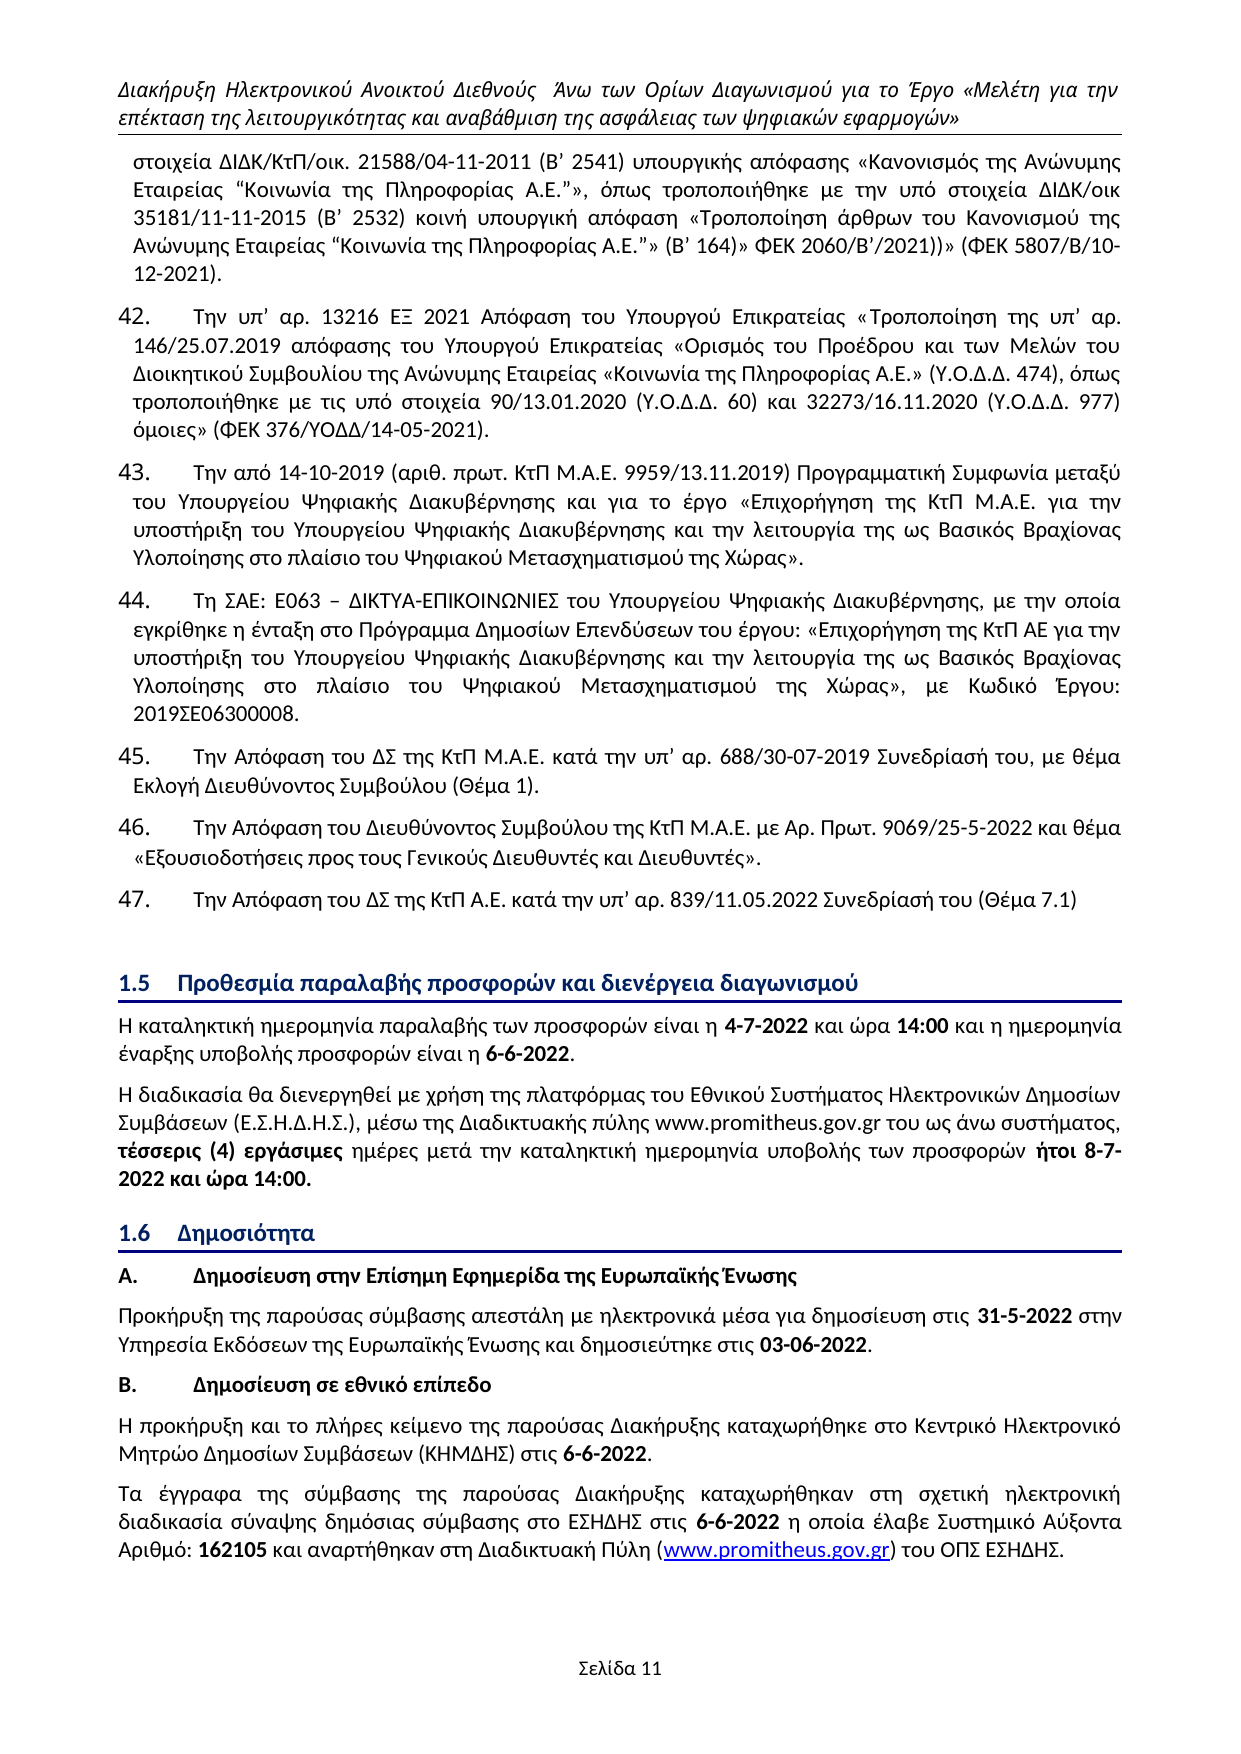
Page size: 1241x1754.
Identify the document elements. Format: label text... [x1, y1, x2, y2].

text Α. Δημοσίευση στην Επίσημη Εφημερίδα της Ευρωπαϊκής Ένωσης [118, 1261, 1122, 1289]
list Την Απόφαση του ΔΣ της ΚτΠ Α.Ε. κατά την υπ’ αρ. 839/11.05.2022 Συνεδρίασή του (Θέμα 7.1) [118, 883, 1122, 914]
list Την Απόφαση του Διευθύνοντος Συμβούλου της ΚτΠ Μ.Α.Ε. με Αρ. Πρωτ. 9069/25-5-2022 και θέμα «Εξουσιοδοτήσεις προς τους Γενικούς Διευθυντές και Διευθυντές». [118, 811, 1122, 871]
text Β. Δημοσίευση σε εθνικό επίπεδο [118, 1370, 1122, 1398]
list Την υπ’ αρ. 13216 ΕΞ 2021 Απόφαση του Υπουργού Επικρατείας «Τροποποίηση της υπ’ αρ. 146/25.07.2019 απόφασης του Υπουργού Επικρατείας «Ορισμός του Προέδρου και των Μελών του Διοικητικού Συμβουλίου της Ανώνυμης Εταιρείας «Κοινωνία της Πληροφορίας Α.Ε.» (Υ.Ο.Δ.Δ. 474), όπως τροποποιήθηκε με τις υπό στοιχεία 90/13.01.2020 (Υ.Ο.Δ.Δ. 60) και 32273/16.11.2020 (Υ.Ο.Δ.Δ. 977) όμοιες» (ΦΕΚ 376/ΥΟΔΔ/14-05-2021). [118, 300, 1122, 443]
text Προκήρυξη της παρούσας σύμβασης απεστάλη με ηλεκτρονικά μέσα για δημοσίευση στις 31-5-2022 στην Υπηρεσία Εκδόσεων της Ευρωπαϊκής Ένωσης και δημοσιεύτηκε στις 03-06-2022. [118, 1302, 1122, 1358]
list Την Απόφαση του ΔΣ της ΚτΠ Μ.Α.Ε. κατά την υπ’ αρ. 688/30-07-2019 Συνεδρίασή του, με θέμα Εκλογή Διευθύνοντος Συμβούλου (Θέμα 1). [118, 739, 1122, 799]
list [118, 147, 1122, 288]
text Η διαδικασία θα διενεργηθεί με χρήση της πλατφόρμας του Εθνικού Συστήματος Ηλεκτρονικών Δημοσίων Συμβάσεων (Ε.Σ.Η.Δ.Η.Σ.), μέσω της Διαδικτυακής πύλης www.promitheus.gov.gr του ως άνω συστήματος, τέσσερις (4) εργάσιμες ημέρες μετά την καταληκτική ημερομηνία υποβολής των προσφορών ήτοι 8-7-2022 και ώρα 14:00. [118, 1080, 1122, 1192]
list Tην από 14-10-2019 (αριθ. πρωτ. ΚτΠ Μ.Α.Ε. 9959/13.11.2019) Προγραμματική Συμφωνία μεταξύ του Υπουργείου Ψηφιακής Διακυβέρνησης και για το έργο «Επιχορήγηση της ΚτΠ Μ.Α.Ε. για την υποστήριξη του Υπουργείου Ψηφιακής Διακυβέρνησης και την λειτουργία της ως Βασικός Βραχίονας Υλοποίησης στο πλαίσιο του Ψηφιακού Μετασχηματισμού της Χώρας». [118, 456, 1122, 571]
text Η προκήρυξη και το πλήρες κείμενο της παρούσας Διακήρυξης καταχωρήθηκε στο Κεντρικό Ηλεκτρονικό Μητρώο Δημοσίων Συμβάσεων (ΚΗΜΔΗΣ) στις 6-6-2022. [118, 1411, 1122, 1467]
text Η καταληκτική ημερομηνία παραλαβής των προσφορών είναι η 4-7-2022 και ώρα 14:00 και η ημερομηνία έναρξης υποβολής προσφορών είναι η 6-6-2022. [118, 1011, 1122, 1067]
subtitle 1.6 Δημοσιότητα [118, 1217, 1122, 1250]
subtitle 1.5 Προθεσμία παραλαβής προσφορών και διενέργεια διαγωνισμού [118, 967, 1122, 1000]
list Τη ΣΑΕ: Ε063 – ΔΙΚΤΥΑ-ΕΠΙΚΟΙΝΩΝΙΕΣ του Υπουργείου Ψηφιακής Διακυβέρνησης, με την οποία εγκρίθηκε η ένταξη στο Πρόγραμμα Δημοσίων Επενδύσεων του έργου: «Επιχορήγηση της ΚτΠ ΑΕ για την υποστήριξη του Υπουργείου Ψηφιακής Διακυβέρνησης και την λειτουργία της ως Βασικός Βραχίονας Υλοποίησης στο πλαίσιο του Ψηφιακού Μετασχηματισμού της Χώρας», με Κωδικό Έργου: 2019ΣΕ06300008. [118, 584, 1122, 727]
text Τα έγγραφα της σύμβασης της παρούσας Διακήρυξης καταχωρήθηκαν στη σχετική ηλεκτρονική διαδικασία σύναψης δημόσιας σύμβασης στο ΕΣΗΔΗΣ στις 6-6-2022 η οποία έλαβε Συστημικό Αύξοντα Αριθμό: 162105 και αναρτήθηκαν στη Διαδικτυακή Πύλη (www.promitheus.gov.gr) του ΟΠΣ ΕΣΗΔΗΣ. [118, 1479, 1122, 1563]
